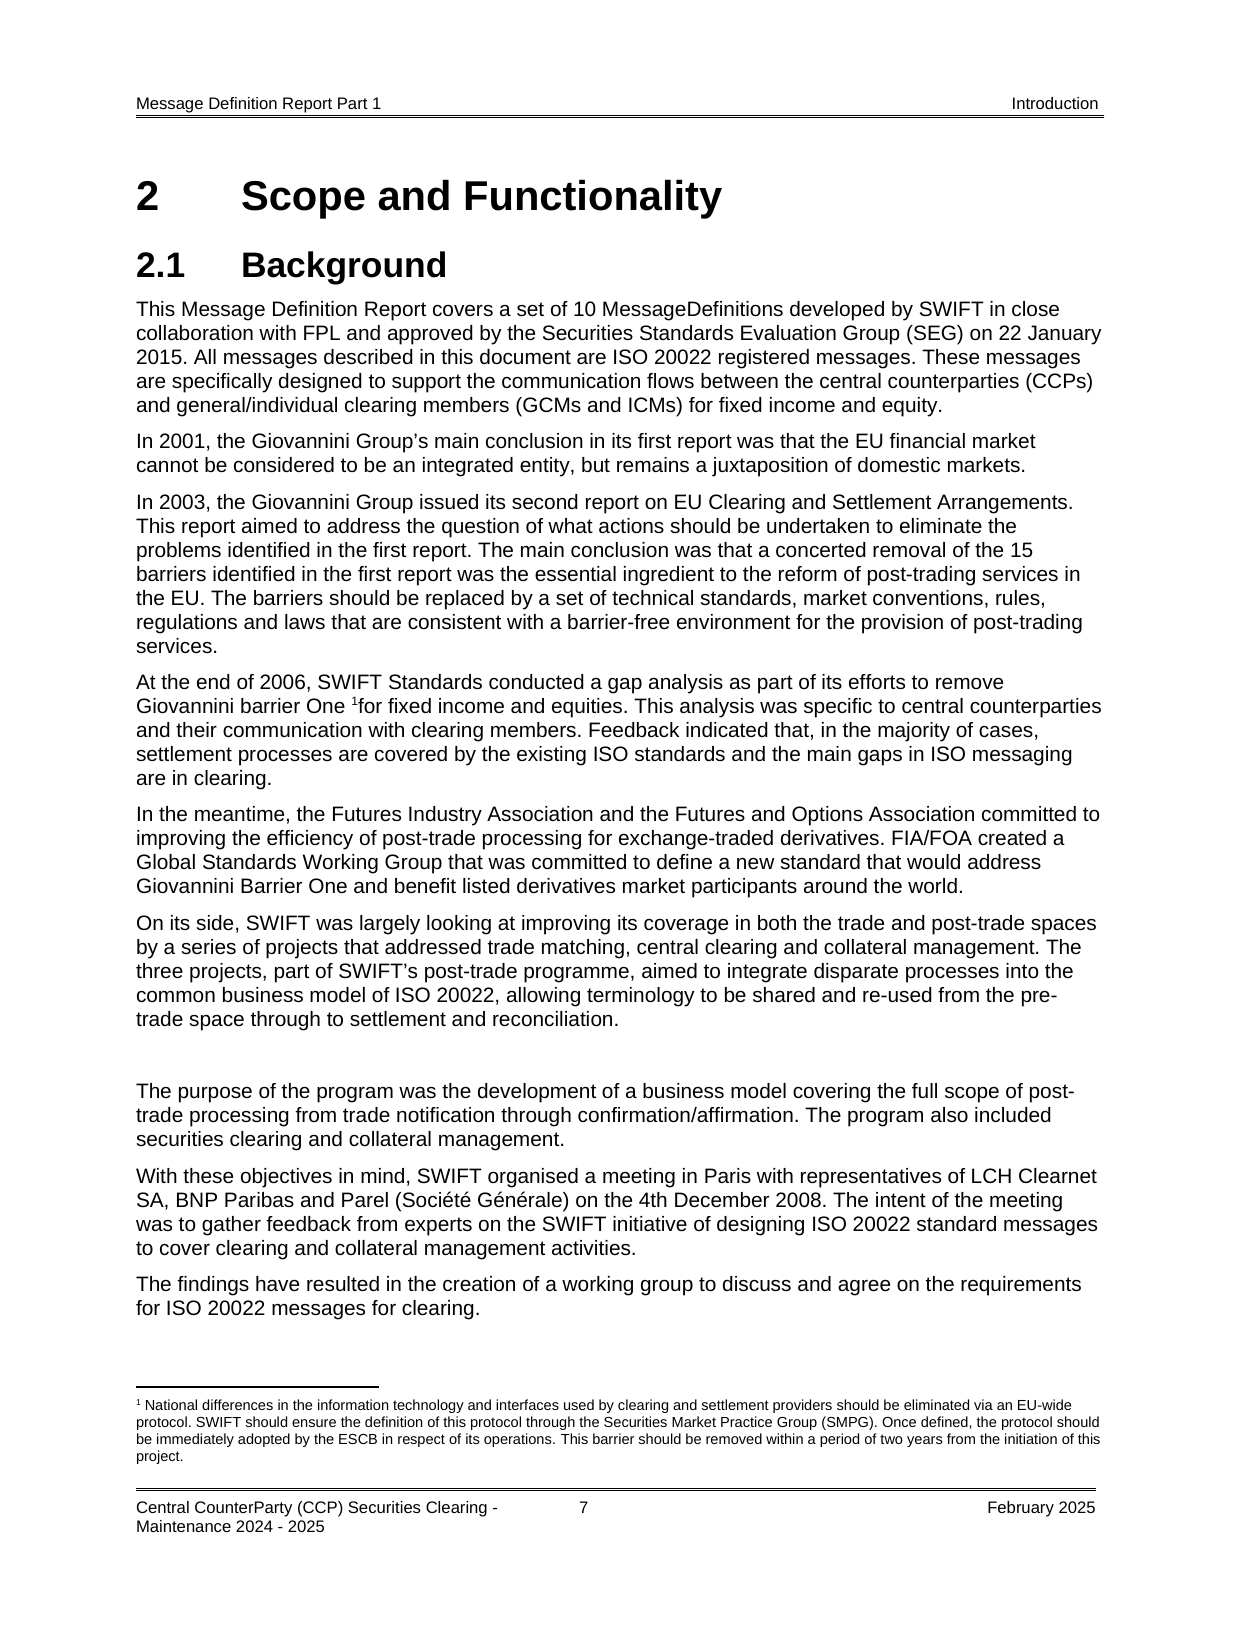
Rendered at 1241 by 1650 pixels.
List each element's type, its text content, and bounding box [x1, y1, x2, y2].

text In 2003, the Giovannini Group issued its second report on EU Clearing and Settlement Arrangements. This report aimed to address the question of what actions should be undertaken to eliminate the problems identified in the first report. The main conclusion was that a concerted removal of the 15 barriers identified in the first report was the essential ingredient to the reform of post-trading services in the EU. The barriers should be replaced by a set of technical standards, market conventions, rules, regulations and laws that are consistent with a barrier-free environment for the provision of post-trading services. [136, 490, 1104, 657]
text The purpose of the program was the development of a business model covering the full scope of post-trade processing from trade notification through confirmation/affirmation. The program also included securities clearing and collateral management. [136, 1079, 1104, 1151]
text In 2001, the Giovannini Group’s main conclusion in its first report was that the EU financial market cannot be considered to be an integrated entity, but remains a juxtaposition of domestic markets. [136, 429, 1104, 477]
subtitle Background [136, 244, 1104, 284]
text In the meantime, the Futures Industry Association and the Futures and Options Association committed to improving the efficiency of post-trade processing for exchange-traded derivatives. FIA/FOA created a Global Standards Working Group that was committed to define a new standard that would address Giovannini Barrier One and benefit listed derivatives market participants around the world. [136, 802, 1104, 898]
subtitle Scope and Functionality [136, 171, 1104, 219]
text The findings have resulted in the creation of a working group to discuss and agree on the requirements for ISO 20022 messages for clearing. [136, 1272, 1104, 1320]
text With these objectives in mind, SWIFT organised a meeting in Paris with representatives of LCH Clearnet SA, BNP Paribas and Parel (Société Générale) on the 4th December 2008. The intent of the meeting was to gather feedback from experts on the SWIFT initiative of designing ISO 20022 standard messages to cover clearing and collateral management activities. [136, 1164, 1104, 1259]
text On its side, SWIFT was largely looking at improving its coverage in both the trade and post-trade spaces by a series of projects that addressed trade matching, central clearing and collateral management. The three projects, part of SWIFT’s post-trade programme, aimed to integrate disparate processes into the common business model of ISO 20022, allowing terminology to be shared and re-used from the pre-trade space through to settlement and reconciliation. [136, 911, 1104, 1030]
text At the end of 2006, SWIFT Standards conducted a gap analysis as part of its efforts to remove Giovannini barrier One for fixed income and equities. This analysis was specific to central counterparties and their communication with clearing members. Feedback indicated that, in the majority of cases, settlement processes are covered by the existing ISO standards and the main gaps in ISO messaging are in clearing. [136, 670, 1104, 790]
text This Message Definition Report covers a set of 10 MessageDefinitions developed by SWIFT in close collaboration with FPL and approved by the Securities Standards Evaluation Group (SEG) on 22 January 2015. All messages described in this document are ISO 20022 registered messages. These messages are specifically designed to support the communication flows between the central counterparties (CCPs) and general/individual clearing members (GCMs and ICMs) for fixed income and equity. [136, 297, 1104, 417]
